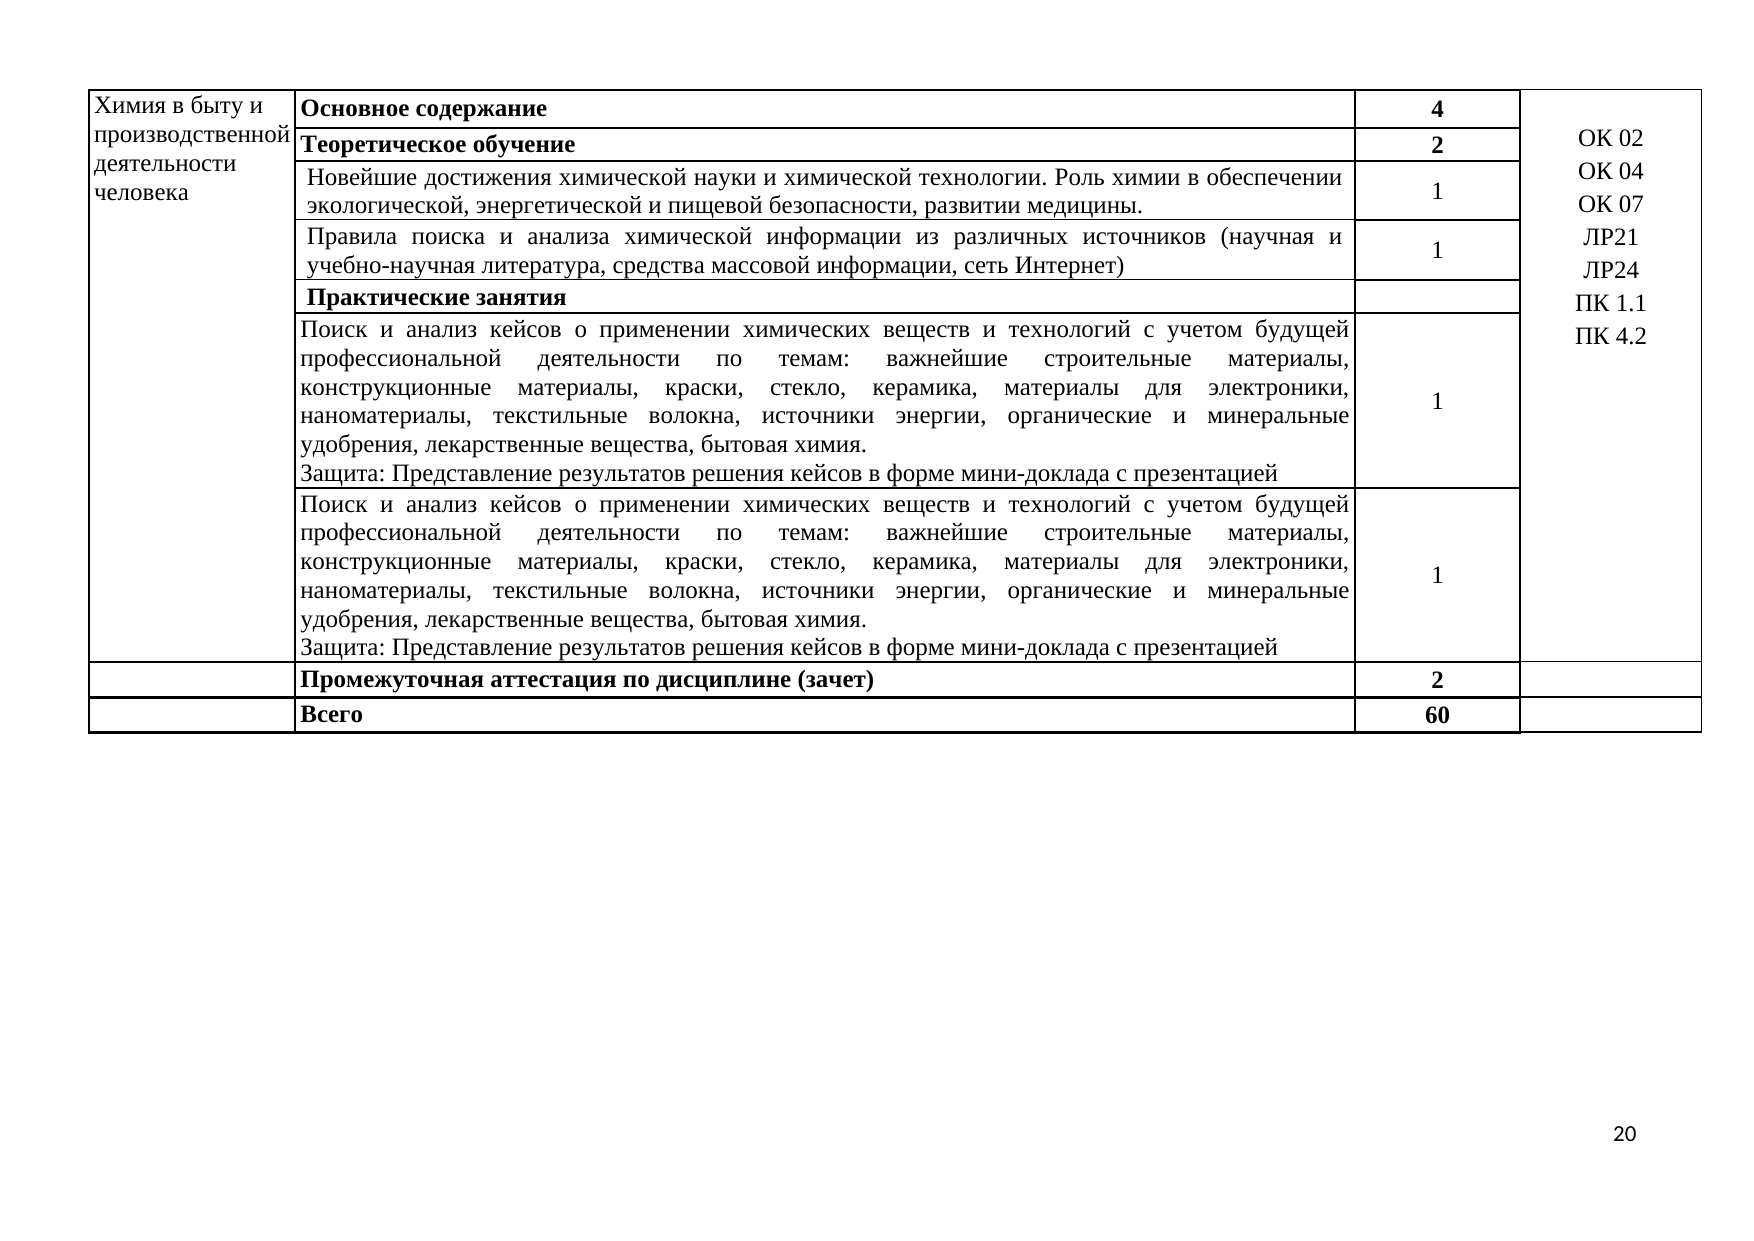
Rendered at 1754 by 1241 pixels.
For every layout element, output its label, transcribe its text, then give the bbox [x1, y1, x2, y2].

table_cell [1521, 698, 1701, 731]
table_cell 60 [1356, 699, 1519, 731]
table_cell Правила поиска и анализа химической информации из различных источников (научная и учебно-научная литература, средства массовой информации, сеть Интернет) [296, 220, 1354, 279]
table_cell [1356, 281, 1519, 312]
table_cell Химия в быту и производственной деятельности человека [90, 91, 294, 661]
table_cell Основное содержание [296, 91, 1354, 127]
table_cell 2 [1356, 663, 1519, 696]
table_cell 2 [1356, 129, 1519, 159]
table_cell 1 [1356, 162, 1519, 219]
table_cell Поиск и анализ кейсов о применении химических веществ и технологий с учетом будущей профессиональной деятельности по темам: важнейшие строительные материалы, конструкционные материалы, краски, стекло, керамика, материалы для электроники, наноматериалы, текстильные волокна, источники энергии, органические и минеральные удобрения, лекарственные вещества, бытовая химия. Защита: Представление результатов решения кейсов в форме мини-доклада с презентацией [296, 489, 1354, 661]
table_cell [1521, 662, 1701, 696]
table_cell Практические занятия [296, 280, 1354, 312]
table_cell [1521, 90, 1701, 661]
table_cell 1 [1356, 221, 1519, 279]
table_cell Теоретическое обучение [296, 129, 1354, 159]
table_cell Поиск и анализ кейсов о применении химических веществ и технологий с учетом будущей профессиональной деятельности по темам: важнейшие строительные материалы, конструкционные материалы, краски, стекло, керамика, материалы для электроники, наноматериалы, текстильные волокна, источники энергии, органические и минеральные удобрения, лекарственные вещества, бытовая химия. Защита: Представление результатов решения кейсов в форме мини-доклада с презентацией [296, 314, 1354, 487]
table_cell [90, 699, 294, 731]
table_cell Новейшие достижения химической науки и химической технологии. Роль химии в обеспечении экологической, энергетической и пищевой безопасности, развитии медицины. [296, 162, 1354, 219]
table_cell 1 [1356, 314, 1519, 487]
table_cell [90, 663, 294, 696]
table_cell Всего [296, 699, 1354, 731]
table_cell 4 [1356, 91, 1519, 127]
table_cell Промежуточная аттестация по дисциплине (зачет) [296, 663, 1354, 696]
table_cell 1 [1356, 489, 1519, 661]
